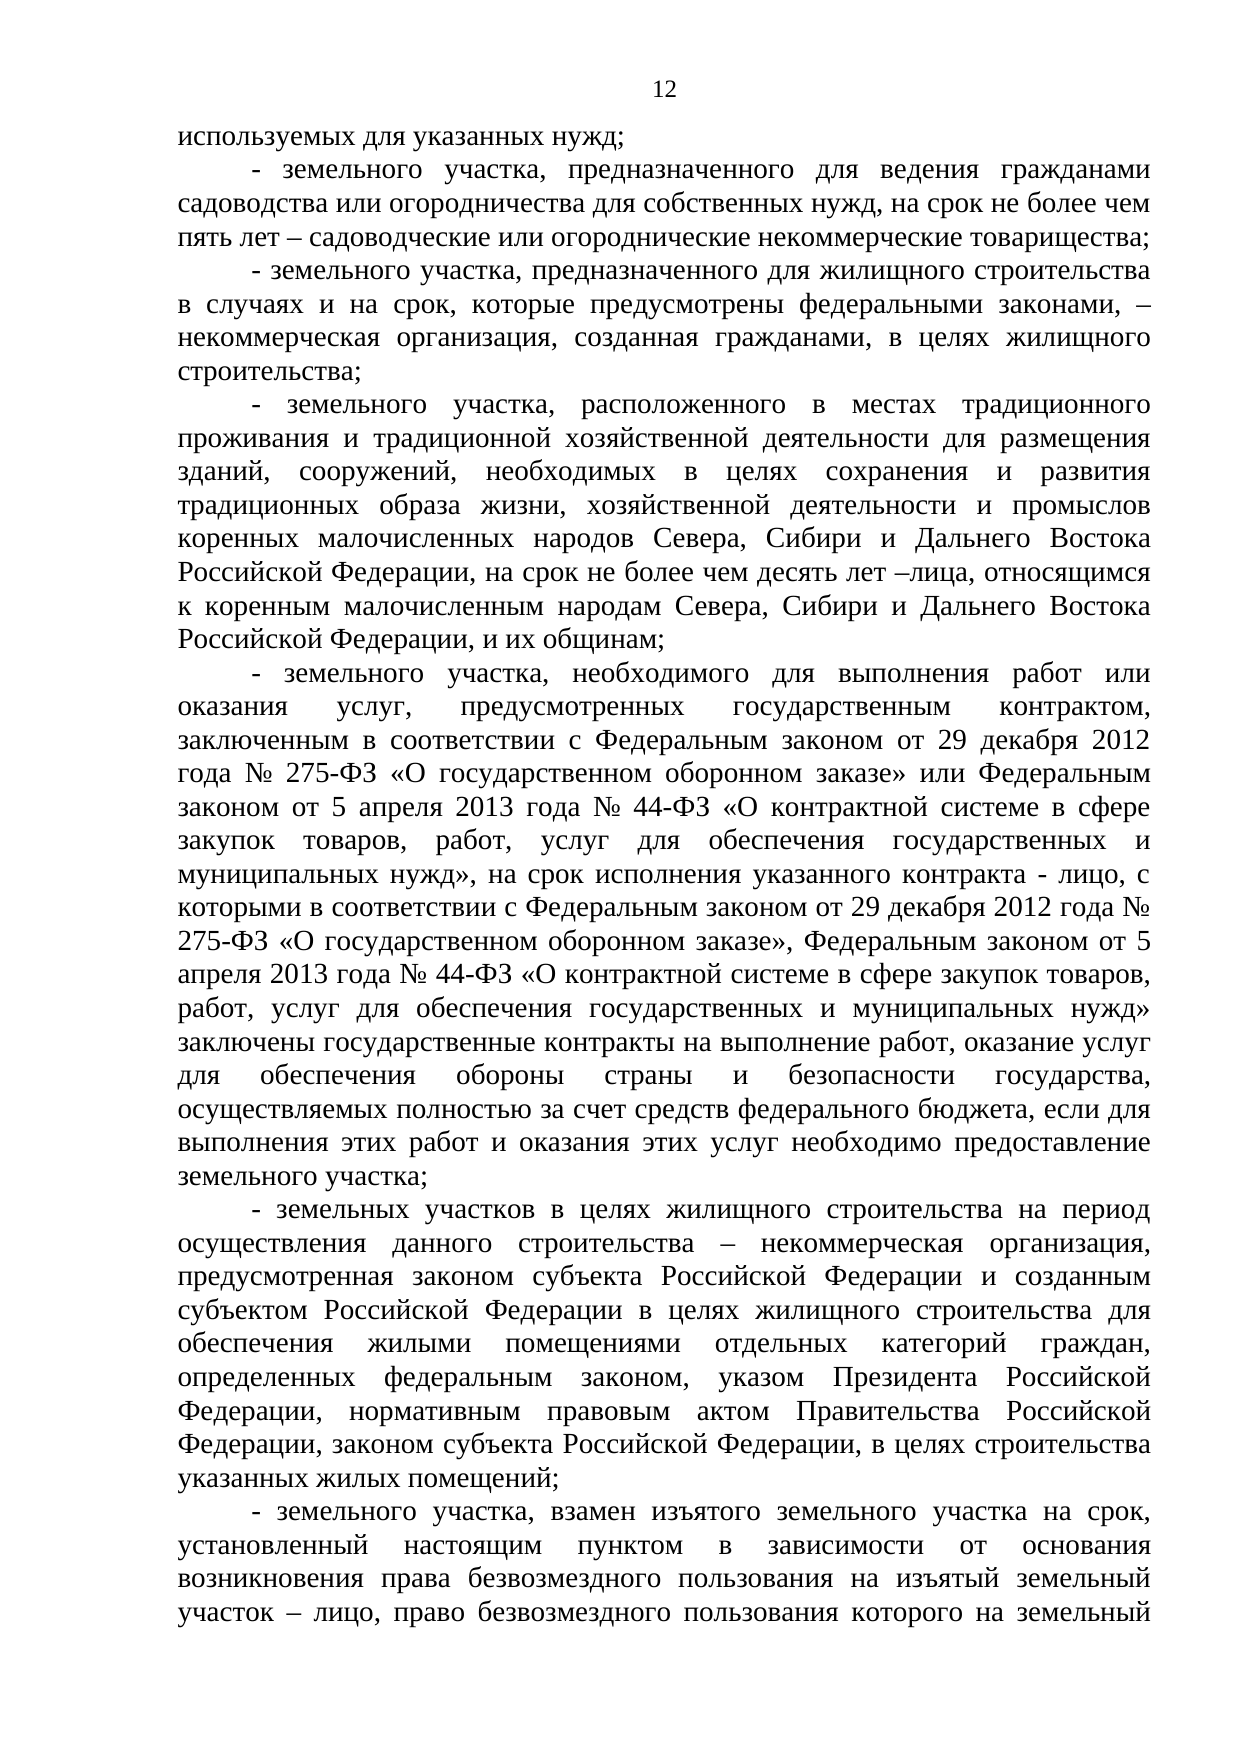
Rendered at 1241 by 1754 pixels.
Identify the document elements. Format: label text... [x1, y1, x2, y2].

text - земельных участков в целях жилищного строительства на период осуществления данного строительства – некоммерческая организация, предусмотренная законом субъекта Российской Федерации и созданным субъектом Российской Федерации в целях жилищного строительства для обеспечения жилыми помещениями отдельных категорий граждан, определенных федеральным законом, указом Президента Российской Федерации, нормативным правовым актом Правительства Российской Федерации, законом субъекта Российской Федерации, в целях строительства указанных жилых помещений; [177, 1191, 1152, 1493]
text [177, 1493, 1152, 1627]
text - земельного участка, предназначенного для ведения гражданами садоводства или огородничества для собственных нужд, на срок не более чем пять лет – садоводческие или огороднические некоммерческие товарищества; [177, 152, 1152, 252]
text - земельного участка, предназначенного для жилищного строительства в случаях и на срок, которые предусмотрены федеральными законами, – некоммерческая организация, созданная гражданами, в целях жилищного строительства; [177, 252, 1152, 386]
text - земельного участка, необходимого для выполнения работ или оказания услуг, предусмотренных государственным контрактом, заключенным в соответствии с Федеральным законом от 29 декабря 2012 года № 275-ФЗ «О государственном оборонном заказе» или Федеральным законом от 5 апреля 2013 года № 44-ФЗ «О контрактной системе в сфере закупок товаров, работ, услуг для обеспечения государственных и муниципальных нужд», на срок исполнения указанного контракта - лицо, с которыми в соответствии с Федеральным законом от 29 декабря 2012 года № 275-ФЗ «О государственном оборонном заказе», Федеральным законом от 5 апреля 2013 года № 44-ФЗ «О контрактной системе в сфере закупок товаров, работ, услуг для обеспечения государственных и муниципальных нужд» заключены государственные контракты на выполнение работ, оказание услуг для обеспечения обороны страны и безопасности государства, осуществляемых полностью за счет средств федерального бюджета, если для выполнения этих работ и оказания этих услуг необходимо предоставление земельного участка; [177, 655, 1152, 1191]
text - земельного участка, расположенного в местах традиционного проживания и традиционной хозяйственной деятельности для размещения зданий, сооружений, необходимых в целях сохранения и развития традиционных образа жизни, хозяйственной деятельности и промыслов коренных малочисленных народов Севера, Сибири и Дальнего Востока Российской Федерации, на срок не более чем десять лет –лица, относящимся к коренным малочисленным народам Севера, Сибири и Дальнего Востока Российской Федерации, и их общинам; [177, 386, 1152, 655]
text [177, 118, 1152, 152]
